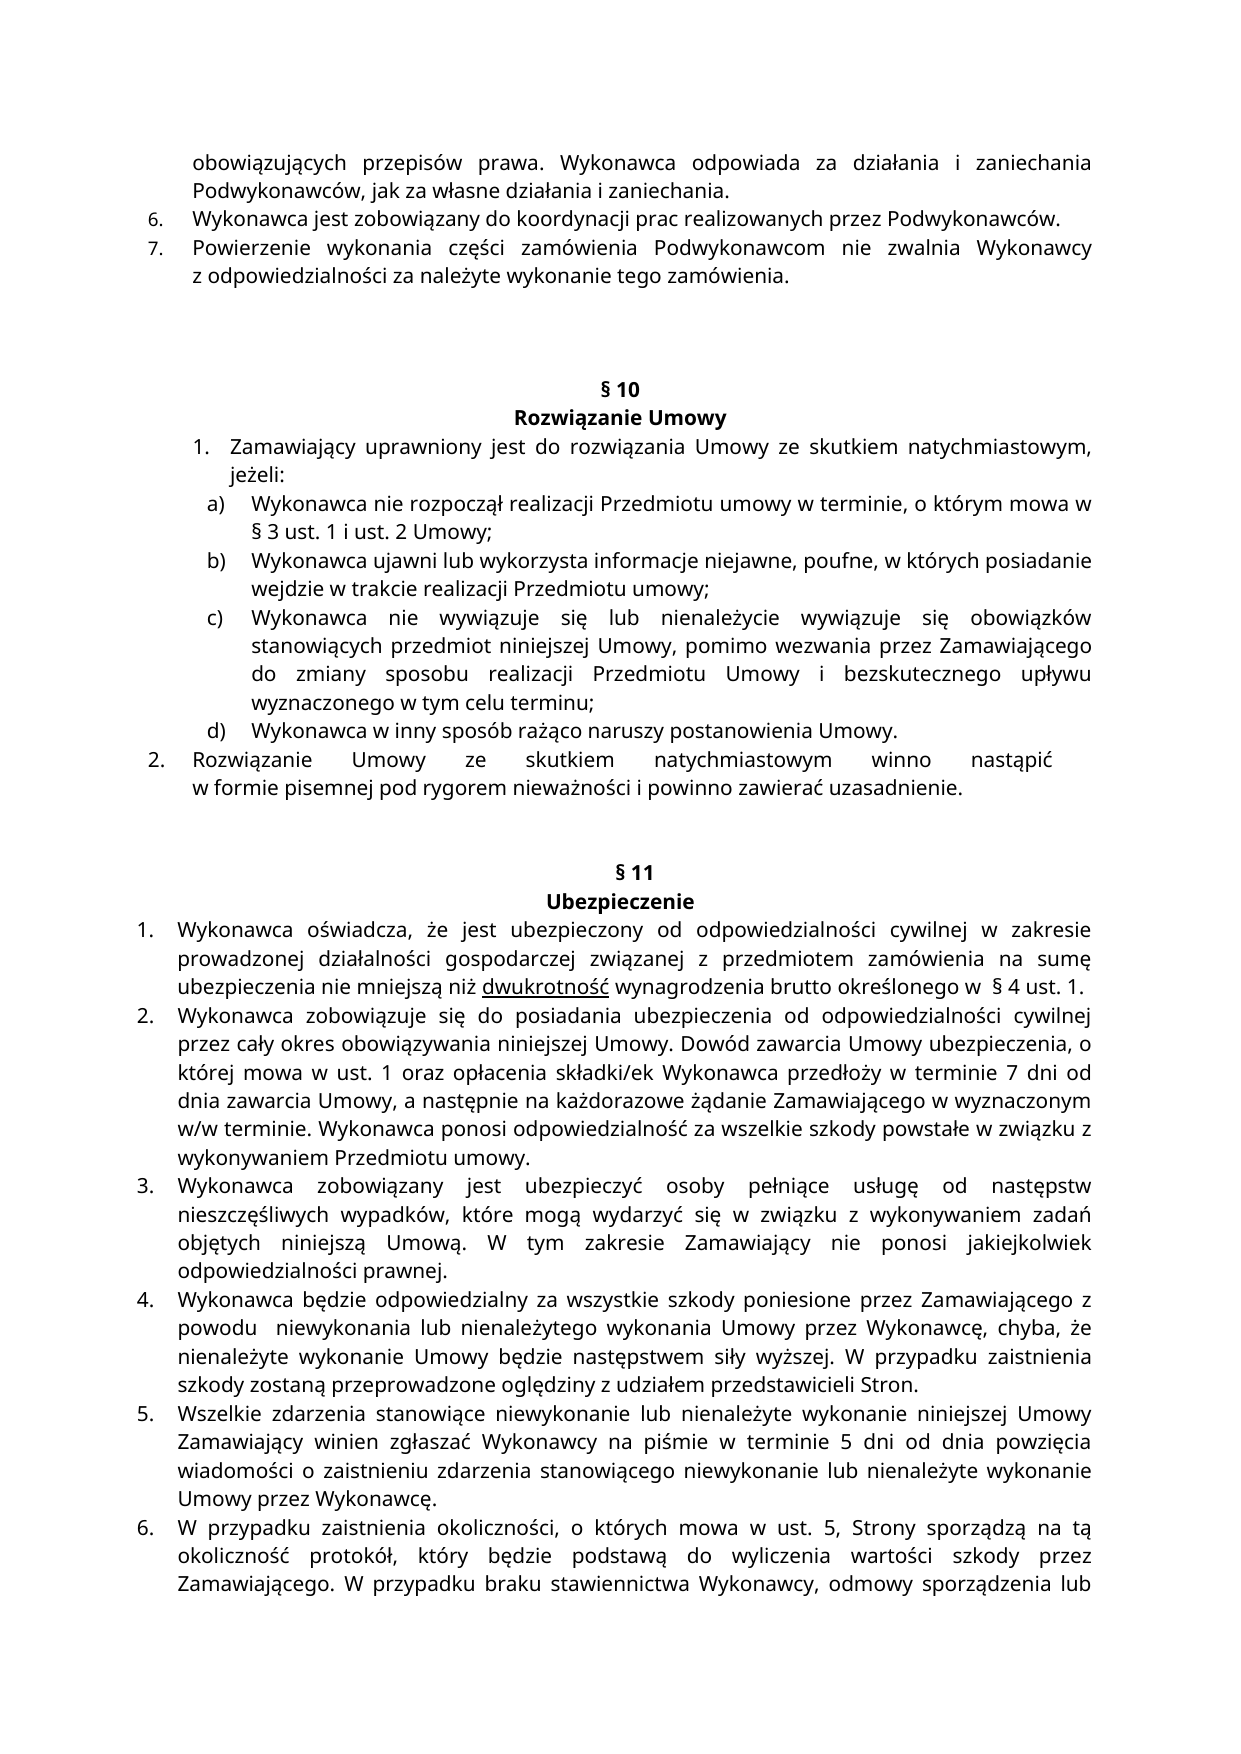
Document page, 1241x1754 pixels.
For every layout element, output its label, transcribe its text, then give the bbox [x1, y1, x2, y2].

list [137, 1513, 1093, 1598]
list Rozwiązanie Umowy ze skutkiem natychmiastowym winno nastąpić w formie pisemnej pod rygorem nieważności i powinno zawierać uzasadnienie. [148, 745, 1093, 802]
list Wszelkie zdarzenia stanowiące niewykonanie lub nienależyte wykonanie niniejszej Umowy Zamawiający winien zgłaszać Wykonawcy na piśmie w terminie 5 dni od dnia powzięcia wiadomości o zaistnieniu zdarzenia stanowiącego niewykonanie lub nienależyte wykonanie Umowy przez Wykonawcę. [137, 1399, 1093, 1513]
list Wykonawca jest zobowiązany do koordynacji prac realizowanych przez Podwykonawców. [148, 204, 1093, 233]
text Ubezpieczenie [148, 887, 1093, 915]
list Wykonawca ujawni lub wykorzysta informacje niejawne, poufne, w których posiadanie wejdzie w trakcie realizacji Przedmiotu umowy; [207, 546, 1093, 603]
text Rozwiązanie Umowy [148, 403, 1093, 432]
list Powierzenie wykonania części zamówienia Podwykonawcom nie zwalnia Wykonawcy z odpowiedzialności za należyte wykonanie tego zamówienia. [148, 233, 1093, 290]
list Wykonawca nie wywiązuje się lub nienależycie wywiązuje się obowiązków stanowiących przedmiot niniejszej Umowy, pomimo wezwania przez Zamawiającego do zmiany sposobu realizacji Przedmiotu Umowy i bezskutecznego upływu wyznaczonego w tym celu terminu; [207, 603, 1093, 716]
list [148, 148, 1093, 204]
list Wykonawca zobowiązany jest ubezpieczyć osoby pełniące usługę od następstw nieszczęśliwych wypadków, które mogą wydarzyć się w związku z wykonywaniem zadań objętych niniejszą Umową. W tym zakresie Zamawiający nie ponosi jakiejkolwiek odpowiedzialności prawnej. [137, 1171, 1093, 1285]
list Wykonawca zobowiązuje się do posiadania ubezpieczenia od odpowiedzialności cywilnej przez cały okres obowiązywania niniejszej Umowy. Dowód zawarcia Umowy ubezpieczenia, o której mowa w ust. 1 oraz opłacenia składki/ek Wykonawca przedłoży w terminie 7 dni od dnia zawarcia Umowy, a następnie na każdorazowe żądanie Zamawiającego w wyznaczonym w/w terminie. Wykonawca ponosi odpowiedzialność za wszelkie szkody powstałe w związku z wykonywaniem Przedmiotu umowy. [137, 1001, 1093, 1171]
list Wykonawca będzie odpowiedzialny za wszystkie szkody poniesione przez Zamawiającego z powodu niewykonania lub nienależytego wykonania Umowy przez Wykonawcę, chyba, że nienależyte wykonanie Umowy będzie następstwem siły wyższej. W przypadku zaistnienia szkody zostaną przeprowadzone oględziny z udziałem przedstawicieli Stron. [137, 1285, 1093, 1399]
text § 11 [177, 858, 1093, 887]
list Wykonawca oświadcza, że jest ubezpieczony od odpowiedzialności cywilnej w zakresie prowadzonej działalności gospodarczej związanej z przedmiotem zamówienia na sumę ubezpieczenia nie mniejszą niż dwukrotność wynagrodzenia brutto określonego w § 4 ust. 1. [136, 915, 1093, 1001]
text § 10 [148, 375, 1093, 403]
list Wykonawca nie rozpoczął realizacji Przedmiotu umowy w terminie, o którym mowa w § 3 ust. 1 i ust. 2 Umowy; [207, 489, 1093, 546]
list Zamawiający uprawniony jest do rozwiązania Umowy ze skutkiem natychmiastowym, jeżeli: [192, 432, 1093, 489]
list Wykonawca w inny sposób rażąco naruszy postanowienia Umowy. [207, 716, 1093, 745]
